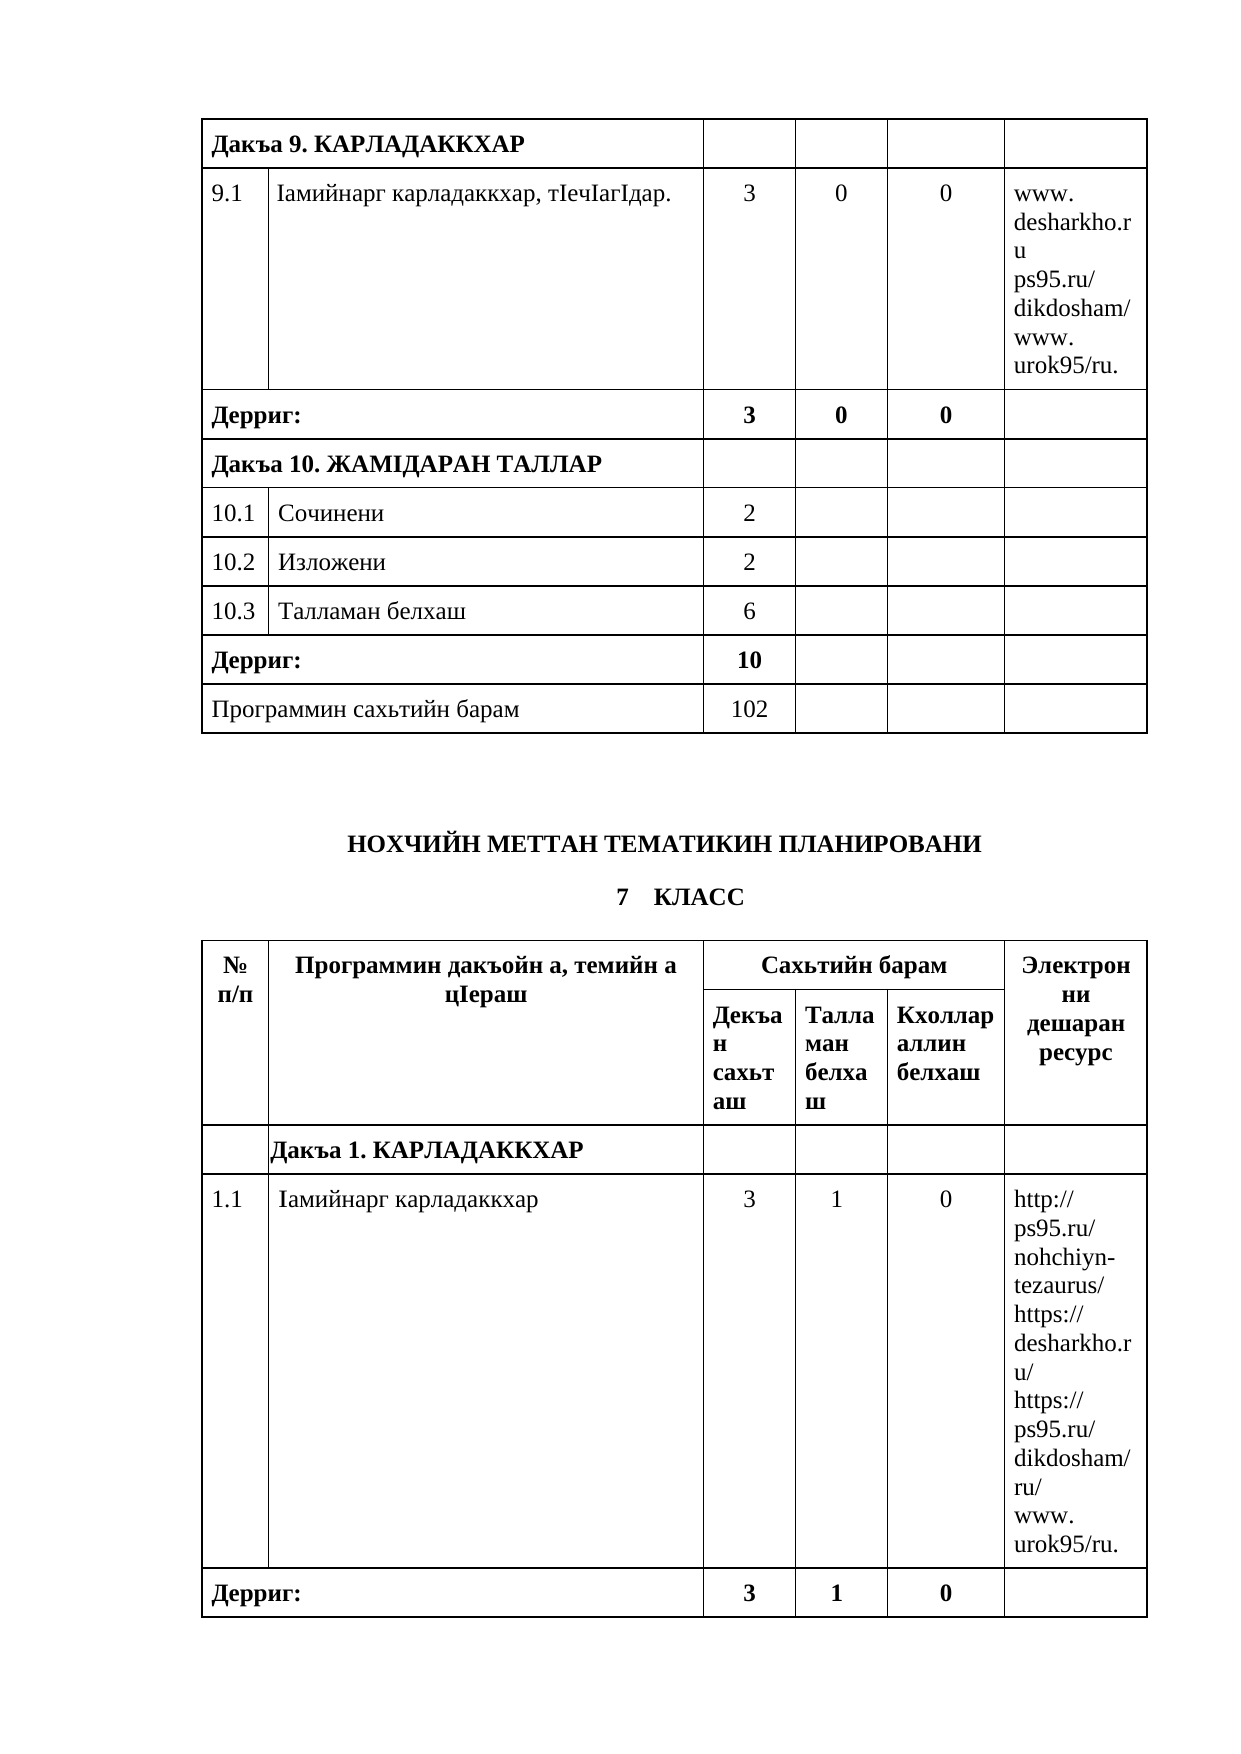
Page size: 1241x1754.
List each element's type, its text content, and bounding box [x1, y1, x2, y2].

table_cell [888, 440, 1004, 487]
list КЛАСС [209, 882, 1152, 911]
table_cell [1005, 488, 1146, 536]
table_cell 0 [888, 390, 1004, 438]
table_cell [704, 1126, 795, 1173]
table_cell 1 [796, 1175, 887, 1567]
table_cell Ӏамийнарг карладаккхар, тӀечӀагӀдар. [269, 169, 703, 389]
table_cell [796, 120, 887, 167]
table_cell [888, 685, 1004, 732]
table_cell [888, 120, 1004, 167]
table_cell Декъан сахьташ [704, 990, 795, 1124]
table_cell [1005, 1569, 1146, 1616]
table_cell 0 [888, 169, 1004, 389]
table_cell 3 [704, 169, 795, 389]
table_cell Дерриг: [203, 1569, 703, 1616]
table_cell [1005, 390, 1146, 438]
table_cell 10.2 [203, 538, 268, 585]
table_cell 2 [704, 538, 795, 585]
table_cell [888, 587, 1004, 634]
table_cell 0 [796, 169, 887, 389]
table_cell [1005, 685, 1146, 732]
table_cell Кхоллараллин белхаш [888, 990, 1004, 1124]
table_cell [1005, 440, 1146, 487]
table_header Программин дакъойн а, темийн а цӀераш [269, 941, 703, 1124]
table_header Электронни дешаран ресурс [1005, 941, 1146, 1124]
table_cell 3 [704, 1175, 795, 1567]
table_cell [1005, 120, 1146, 167]
table_cell 6 [704, 587, 795, 634]
table_cell [796, 538, 887, 585]
table_cell [888, 636, 1004, 683]
table_cell [203, 1126, 268, 1173]
table_cell 2 [704, 488, 795, 536]
table_cell 0 [796, 390, 887, 438]
table_cell [704, 120, 795, 167]
table_cell Программин сахьтийн барам [203, 685, 703, 732]
table_cell [1005, 538, 1146, 585]
table_cell Дакъа 9. КАРЛАДАККХАР [203, 120, 703, 167]
table_cell 10.1 [203, 488, 268, 536]
table_cell [796, 488, 887, 536]
table_cell Сочинени [269, 488, 703, 536]
table_cell Талламан белхаш [796, 990, 887, 1124]
text НОХЧИЙН МЕТТАН ТЕМАТИКИН ПЛАНИРОВАНИ [177, 829, 1152, 858]
table_cell [888, 488, 1004, 536]
table_cell 0 [888, 1569, 1004, 1616]
table_cell [1005, 1126, 1146, 1173]
table_cell 102 [704, 685, 795, 732]
table_cell 1 [796, 1569, 887, 1616]
table_cell Дерриг: [203, 390, 703, 438]
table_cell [1005, 1175, 1146, 1567]
table_cell [888, 538, 1004, 585]
table_cell 3 [704, 390, 795, 438]
table_cell 10 [704, 636, 795, 683]
table_cell [796, 1126, 887, 1173]
table_cell 10.3 [203, 587, 268, 634]
table_cell 3 [704, 1569, 795, 1616]
table_header Сахьтийн барам [704, 941, 1004, 989]
table_cell Дакъа 1. КАРЛАДАККХАР [269, 1126, 703, 1173]
table_cell Ӏамийнарг карладаккхар [269, 1175, 703, 1567]
table_cell [1005, 636, 1146, 683]
table_cell 9.1 [203, 169, 268, 389]
table_cell Дерриг: [203, 636, 703, 683]
table_cell Дакъа 10. ЖАМӀДАРАН ТАЛЛАР [203, 440, 703, 487]
table_header № п/п [203, 941, 268, 1124]
table_cell [704, 440, 795, 487]
table_cell [796, 685, 887, 732]
table_cell [888, 1126, 1004, 1173]
table_cell 1.1 [203, 1175, 268, 1567]
table_cell [1005, 587, 1146, 634]
table_cell [796, 587, 887, 634]
table_cell [796, 440, 887, 487]
table_cell Изложени [269, 538, 703, 585]
table_cell 0 [888, 1175, 1004, 1567]
table_cell [796, 636, 887, 683]
table_cell Талламан белхаш [269, 587, 703, 634]
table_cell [1005, 169, 1146, 389]
